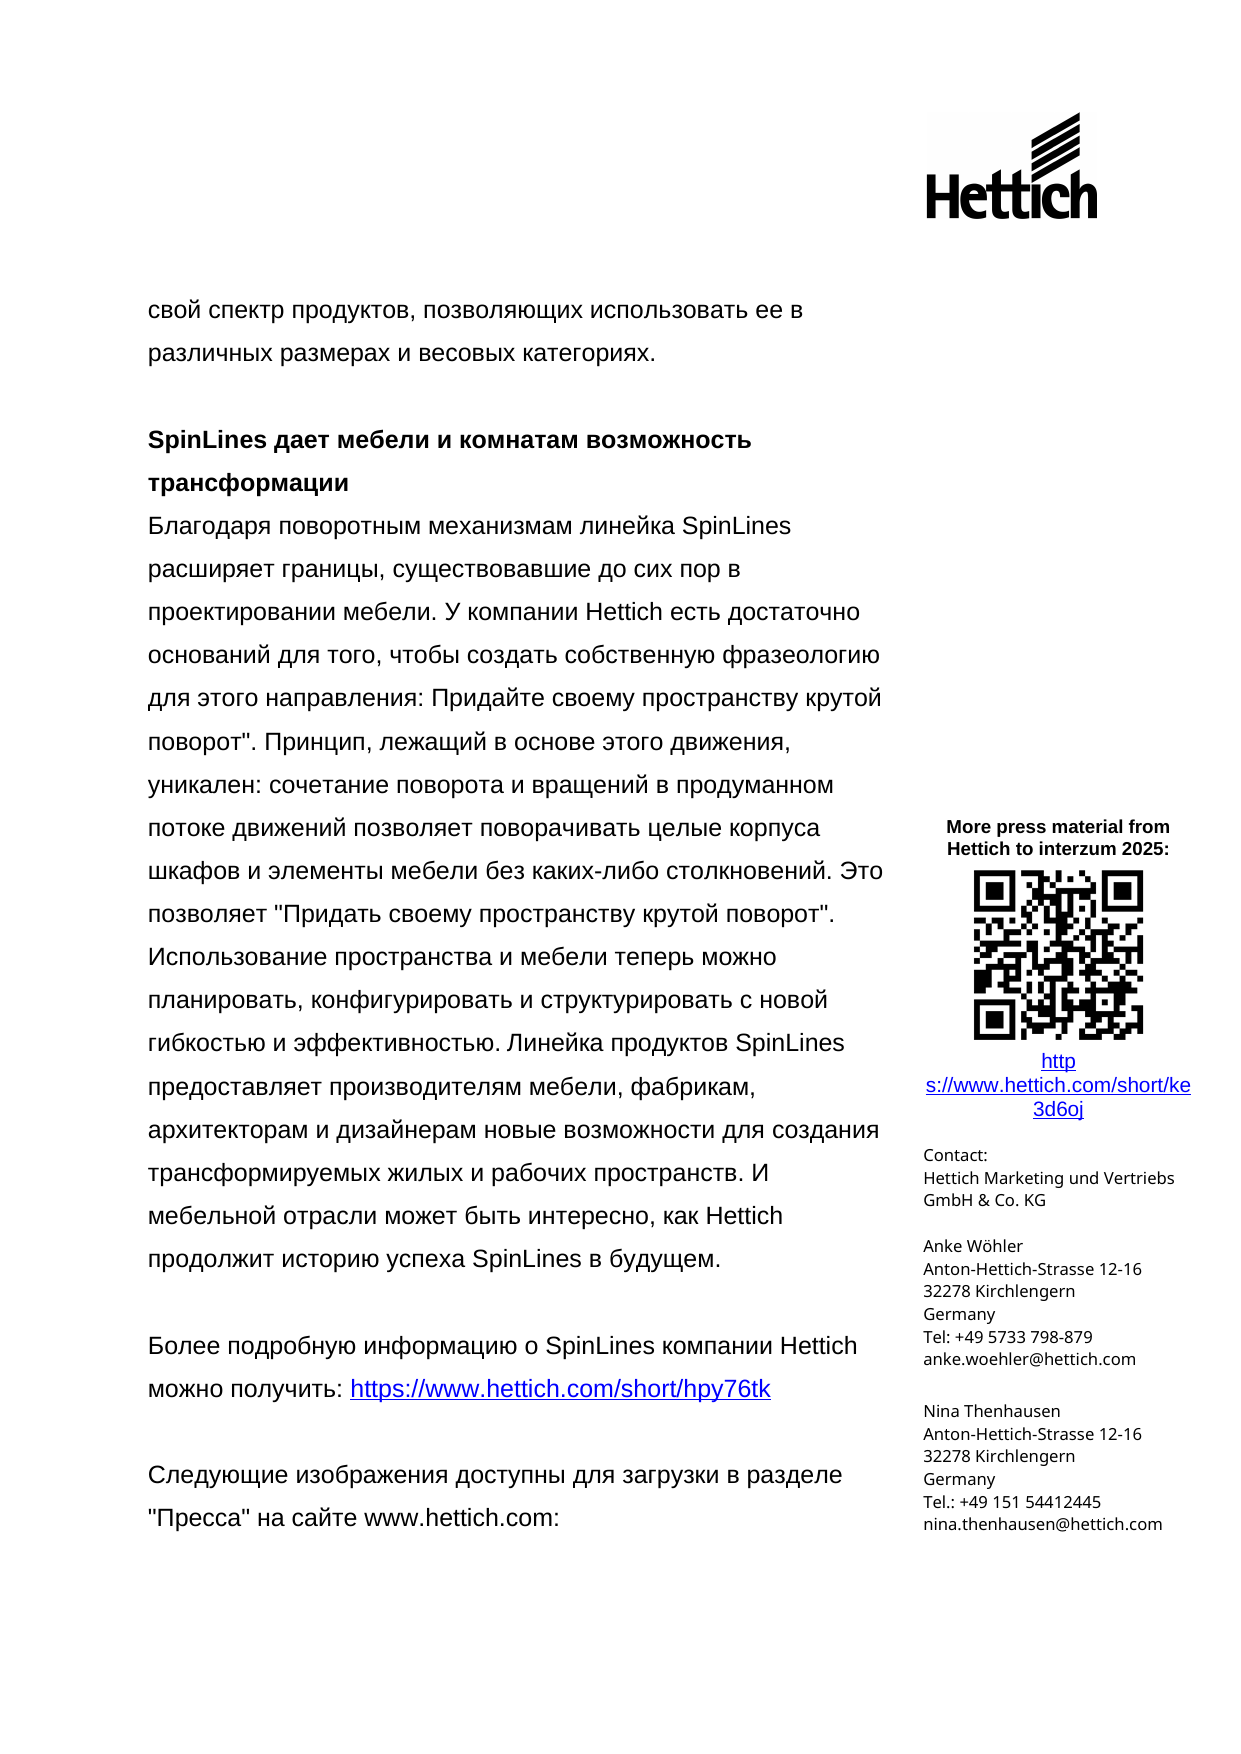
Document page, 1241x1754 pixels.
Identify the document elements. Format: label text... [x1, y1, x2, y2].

text Более подробную информацию о SpinLines компании Hettich можно получить: https://www.hettich.com/short/hpy76tk [148, 1331, 886, 1403]
picture [926, 112, 1097, 219]
text Следующие изображения доступны для загрузки в разделе "Пресса" на сайте www.hettich.com: [148, 1460, 886, 1532]
text SpinLines дает мебели и комнатам возможность трансформации [148, 425, 886, 497]
text Благодаря поворотным механизмам линейка SpinLines расширяет границы, существовавшие до сих пор в проектировании мебели. У компании Hettich есть достаточно оснований для того, чтобы создать собственную фразеологию для этого направления: Придайте своему пространству крутой поворот". Принцип, лежащий в основе этого движения, уникален: сочетание поворота и вращений в продуманном потоке движений позволяет поворачивать целые корпуса шкафов и элементы мебели без каких-либо столкновений. Это позволяет "Придать своему пространству крутой поворот". Использование пространства и мебели теперь можно планировать, конфигурировать и структурировать с новой гибкостью и эффективностью. Линейка продуктов SpinLines предоставляет производителям мебели, фабрикам, архитекторам и дизайнерам новые возможности для создания трансформируемых жилых и рабочих пространств. И мебельной отрасли может быть интересно, как Hettich продолжит историю успеха SpinLines в будущем. [148, 511, 886, 1273]
